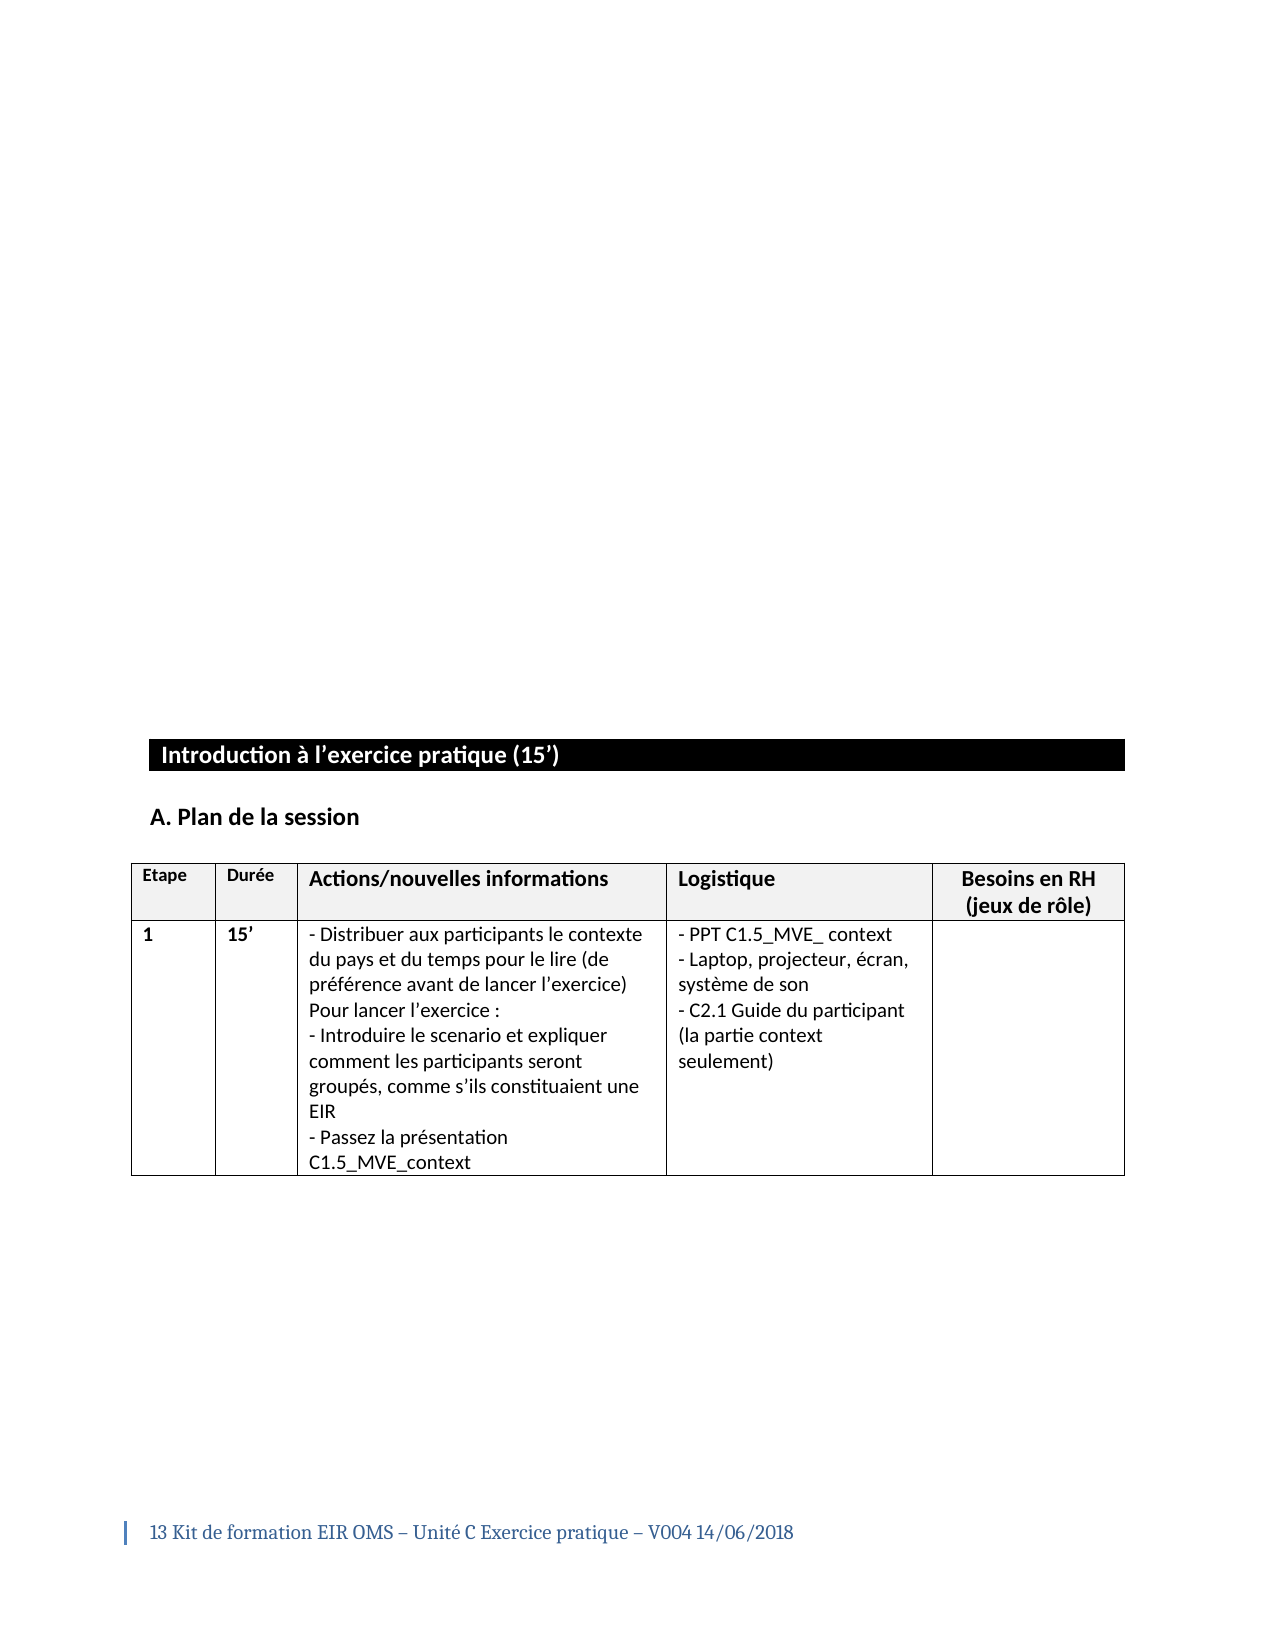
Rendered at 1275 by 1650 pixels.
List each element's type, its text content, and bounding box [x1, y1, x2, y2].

table_cell 15’ [216, 921, 297, 1175]
table_header Actions/nouvelles informations [298, 864, 666, 920]
text A. Plan de la session [150, 802, 1125, 832]
table_cell [933, 921, 1124, 1175]
table_cell - PPT C1.5_MVE_ context - Laptop, projecteur, écran, système de son - C2.1 Guide du participant (la partie context seulement) [667, 921, 932, 1175]
table_cell 1 [132, 921, 215, 1175]
table_header Besoins en RH (jeux de rôle) [933, 864, 1124, 920]
table_header Logistique [667, 864, 932, 920]
table_cell - Distribuer aux participants le contexte du pays et du temps pour le lire (de préférence avant de lancer l’exercice) Pour lancer l’exercice : - Introduire le scenario et expliquer comment les participants seront groupés, comme s’ils constituaient une EIR - Passez la présentation C1.5_MVE_context [298, 921, 666, 1175]
table_header Durée [216, 864, 297, 920]
table_header Etape [132, 864, 215, 920]
table_header Introduction à l’exercice pratique (15’) [151, 740, 1124, 770]
